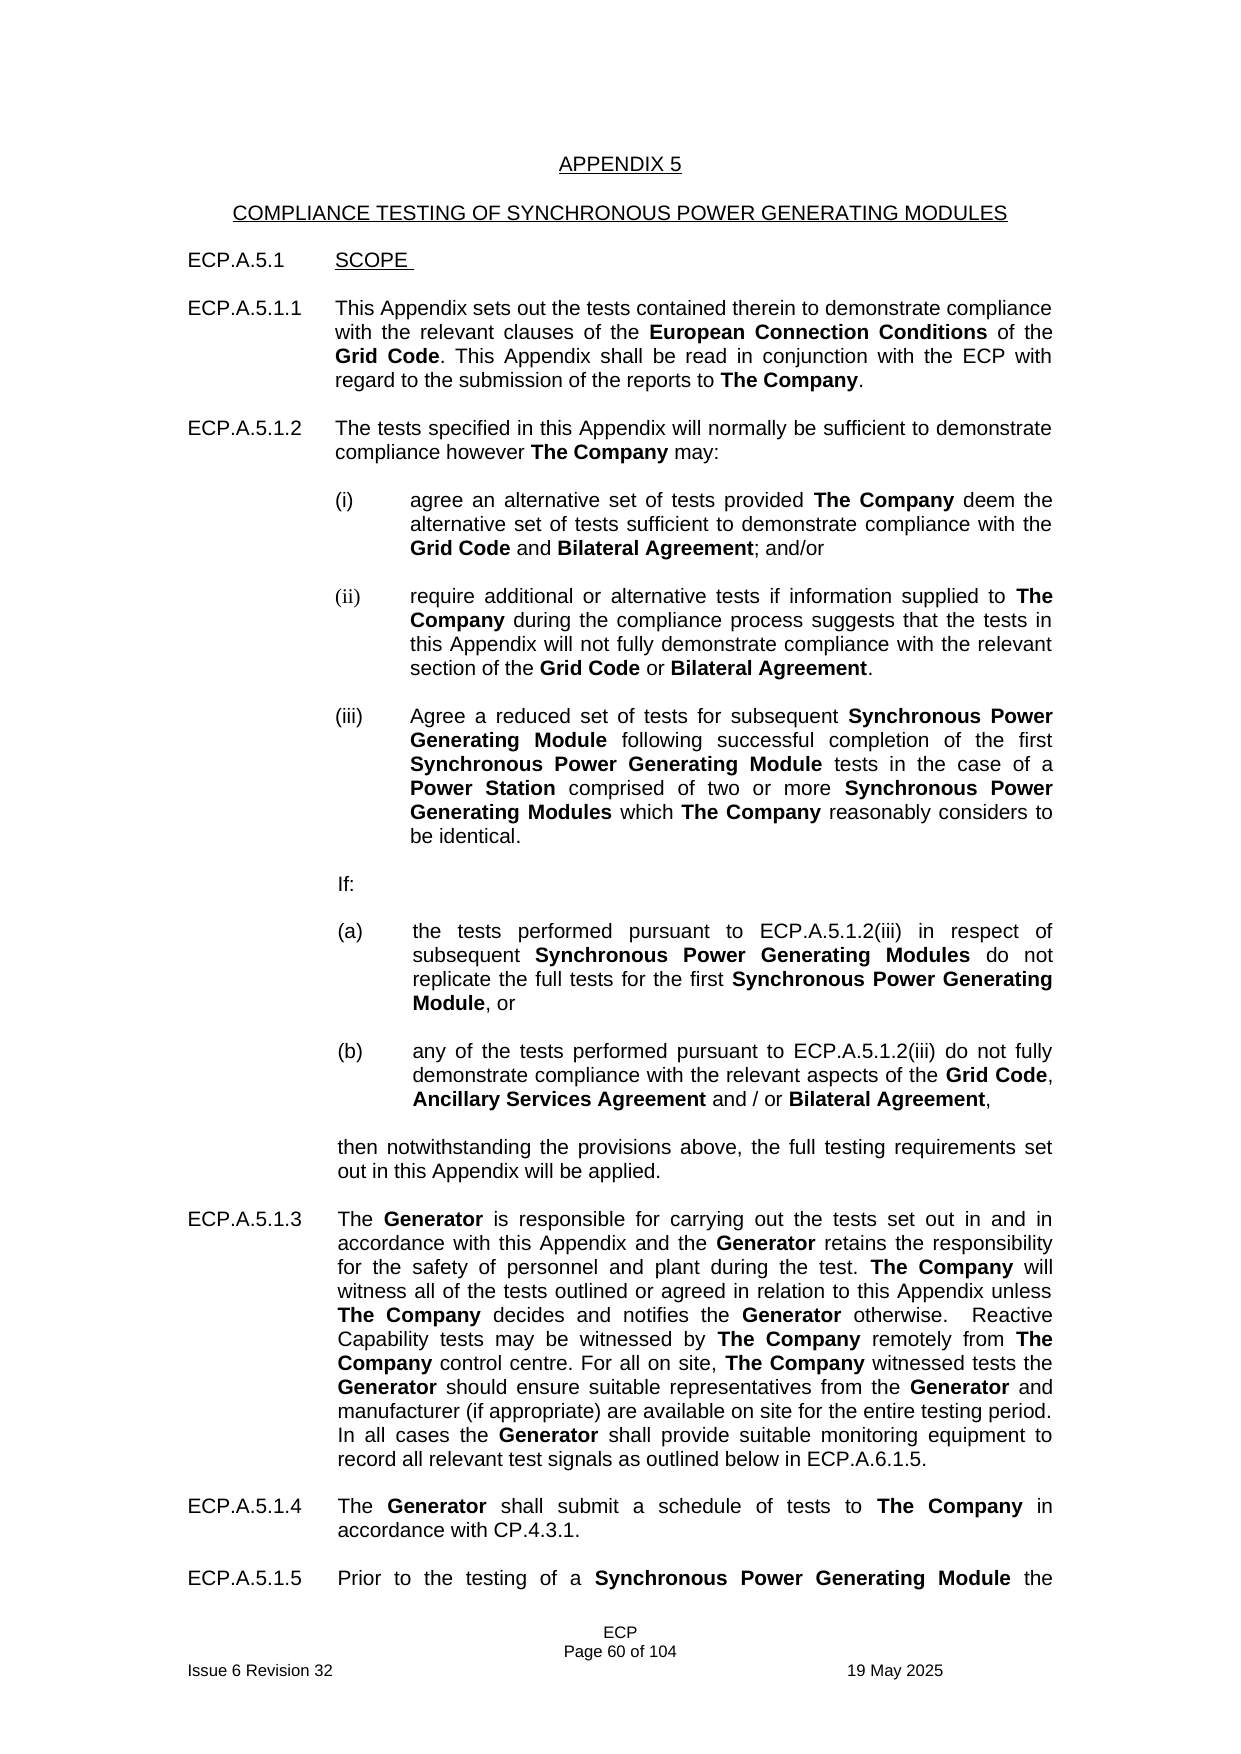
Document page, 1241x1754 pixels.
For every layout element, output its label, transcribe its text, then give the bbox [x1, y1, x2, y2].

text ECP.A.5.1 SCOPE [187, 248, 1053, 272]
text ECP.A.5.1.2 The tests specified in this Appendix will normally be sufficient to demonstrate compliance however The Company may: [187, 416, 1053, 464]
text ECP.A.5.1.4 The Generator shall submit a schedule of tests to The Company in accordance with CP.4.3.1. [187, 1494, 1053, 1542]
text then notwithstanding the provisions above, the full testing requirements set out in this Appendix will be applied. [337, 1135, 1053, 1183]
text If: [337, 871, 1053, 895]
list require additional or alternative tests if information supplied to The Company during the compliance process suggests that the tests in this Appendix will not fully demonstrate compliance with the relevant section of the Grid Code or Bilateral Agreement. [335, 584, 1053, 680]
text ECP.A.5.1.1 This Appendix sets out the tests contained therein to demonstrate compliance with the relevant clauses of the European Connection Conditions of the Grid Code. This Appendix shall be read in conjunction with the ECP with regard to the submission of the reports to The Company. [187, 296, 1053, 392]
text ECP.A.5.1.3 The Generator is responsible for carrying out the tests set out in and in accordance with this Appendix and the Generator retains the responsibility for the safety of personnel and plant during the test. The Company will witness all of the tests outlined or agreed in relation to this Appendix unless The Company decides and notifies the Generator otherwise. Reactive Capability tests may be witnessed by The Company remotely from The Company control centre. For all on site, The Company witnessed tests the Generator should ensure suitable representatives from the Generator and manufacturer (if appropriate) are available on site for the entire testing period. In all cases the Generator shall provide suitable monitoring equipment to record all relevant test signals as outlined below in ECP.A.6.1.5. [187, 1207, 1053, 1470]
list agree an alternative set of tests provided The Company deem the alternative set of tests sufficient to demonstrate compliance with the Grid Code and Bilateral Agreement; and/or [335, 488, 1053, 560]
list Agree a reduced set of tests for subsequent Synchronous Power Generating Module following successful completion of the first Synchronous Power Generating Module tests in the case of a Power Station comprised of two or more Synchronous Power Generating Modules which The Company reasonably considers to be identical. [335, 704, 1053, 847]
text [187, 1566, 1053, 1590]
text (a) the tests performed pursuant to ECP.A.5.1.2(iii) in respect of subsequent Synchronous Power Generating Modules do not replicate the full tests for the first Synchronous Power Generating Module, or [337, 919, 1053, 1015]
text (b) any of the tests performed pursuant to ECP.A.5.1.2(iii) do not fully demonstrate compliance with the relevant aspects of the Grid Code, Ancillary Services Agreement and / or Bilateral Agreement, [337, 1039, 1053, 1111]
subtitle APPENDIX 5 [187, 150, 1053, 176]
subtitle COMPLIANCE TESTING OF SYNCHRONOUS POWER GENERATING MODULES [187, 200, 1053, 224]
